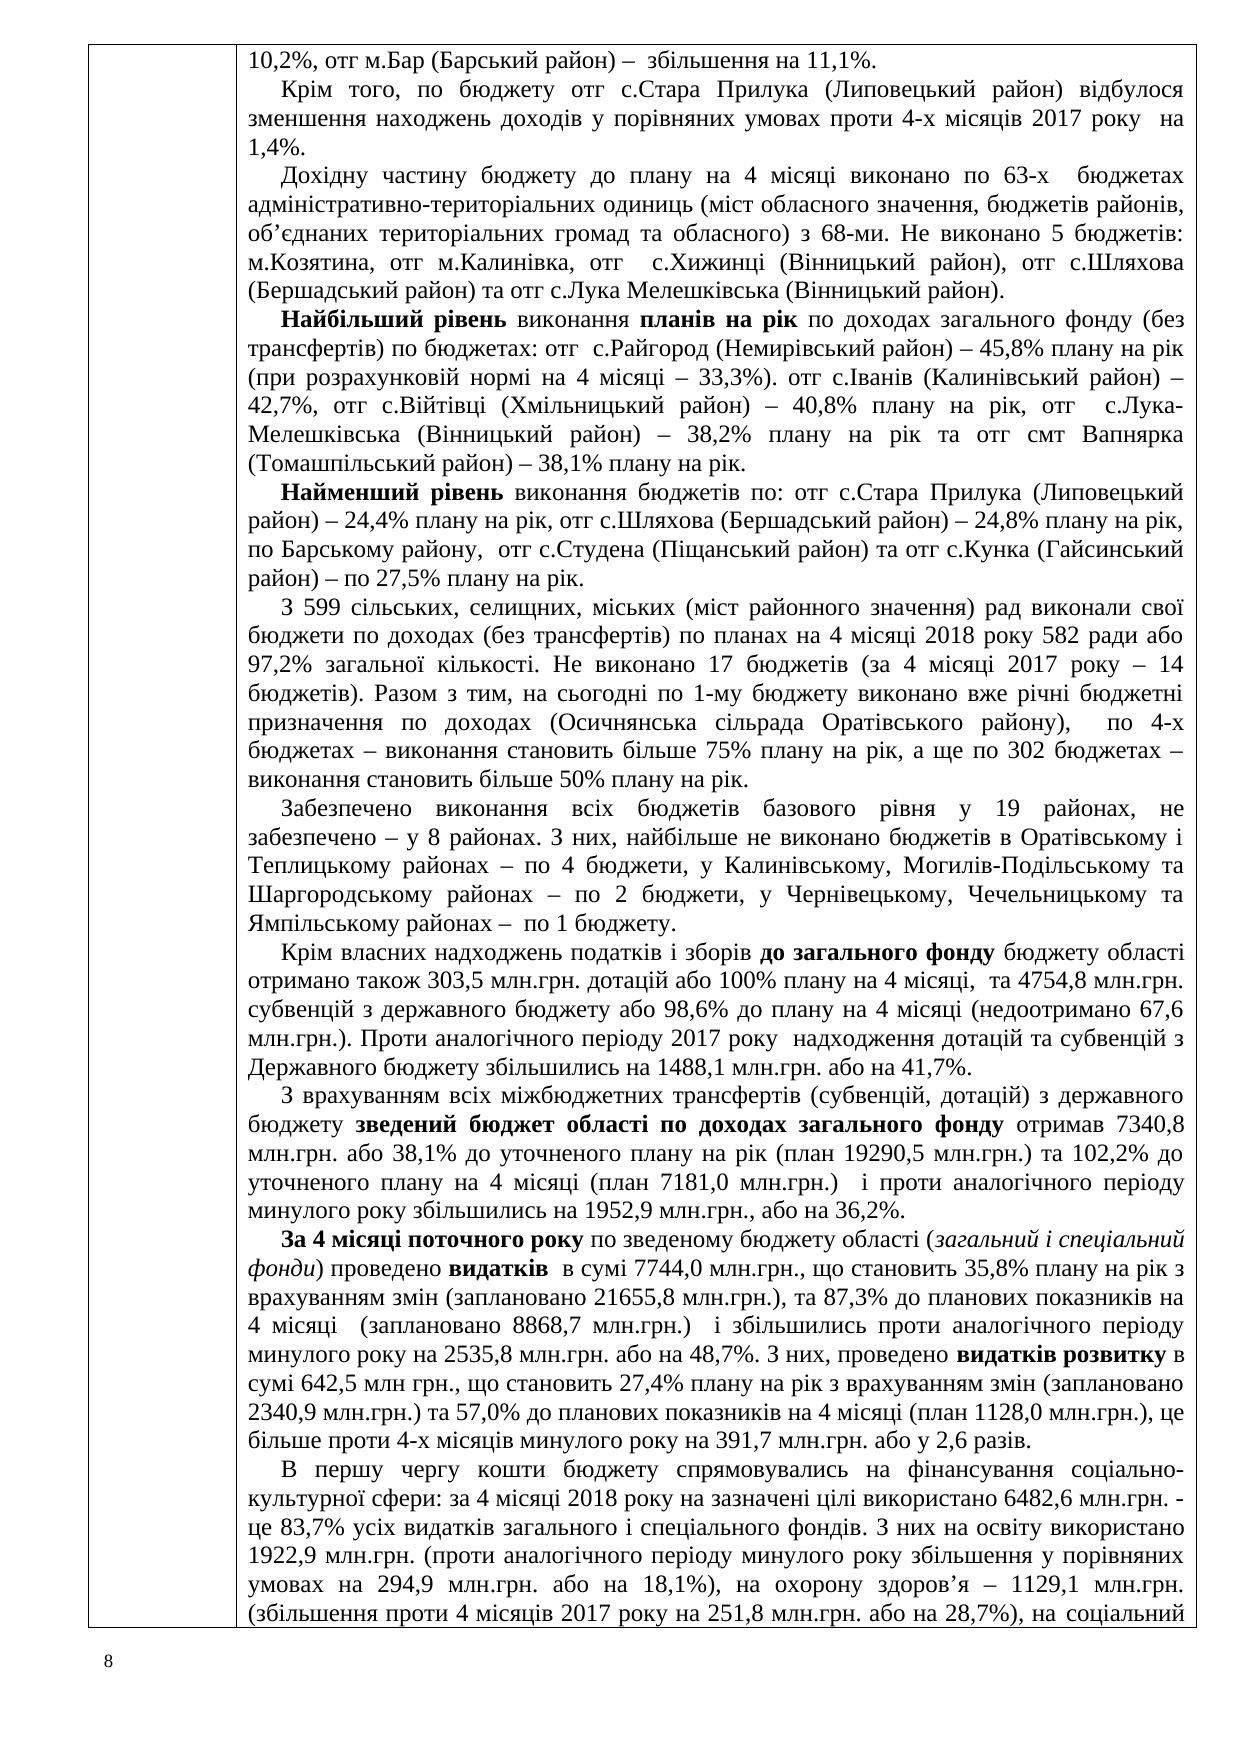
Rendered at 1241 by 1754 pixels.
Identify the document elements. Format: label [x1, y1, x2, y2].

table_cell [237, 45, 1196, 1627]
table_cell [89, 45, 236, 1627]
